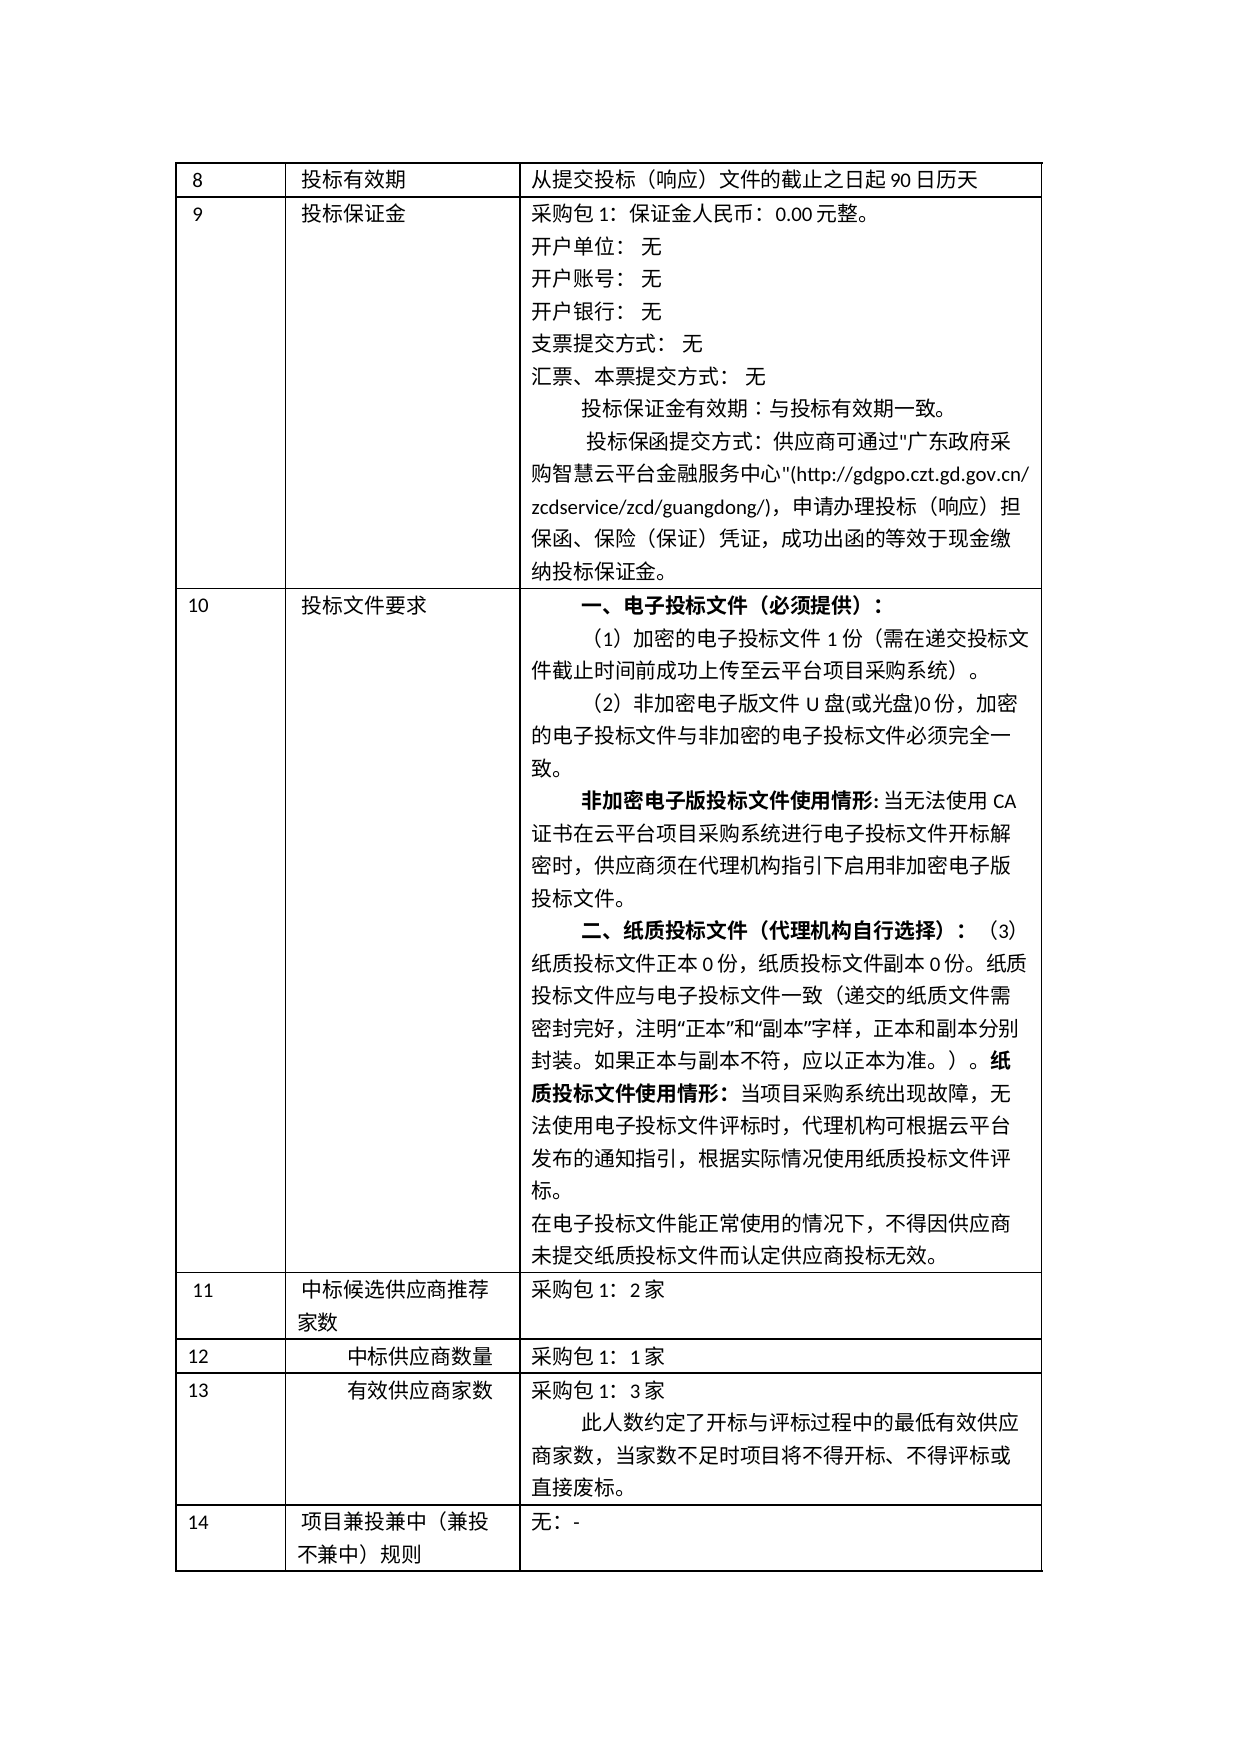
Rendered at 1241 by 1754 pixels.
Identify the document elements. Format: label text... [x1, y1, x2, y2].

table_cell 13 [177, 1374, 285, 1504]
table_cell 采购包1：2家 [521, 1273, 1041, 1338]
table_cell 采购包1：3家 此人数约定了开标与评标过程中的最低有效供应商家数，当家数不足时项目将不得开标、不得评标或直接废标。 [521, 1374, 1041, 1504]
table_cell 有效供应商家数 [286, 1374, 519, 1504]
table_cell 投标保证金 [286, 198, 519, 588]
table_cell 无：- [521, 1506, 1041, 1570]
table_cell 12 [177, 1340, 285, 1372]
table_cell 10 [177, 589, 285, 1272]
table_cell 中标供应商数量 [286, 1340, 519, 1372]
table_cell 8 [177, 164, 285, 196]
table_cell 采购包1：1家 [521, 1340, 1041, 1372]
table_cell 从提交投标（响应）文件的截止之日起90日历天 [521, 164, 1041, 196]
table_cell 中标候选供应商推荐家数 [286, 1273, 519, 1338]
table_cell 投标有效期 [286, 164, 519, 196]
table_cell 9 [177, 198, 285, 588]
table_cell 采购包1：保证金人民币：0.00元整。 开户单位： 无 开户账号： 无 开户银行： 无 支票提交方式： 无 汇票、本票提交方式： 无 投标保证金有效期∶与投标有效期一致。 投标保函提交方式：供应商可通过"广东政府采购智慧云平台金融服务中心"(http://gdgpo.czt.gd.gov.cn/zcdservice/zcd/guangdong/)，申请办理投标（响应）担保函、保险（保证）凭证，成功出函的等效于现金缴纳投标保证金。 [521, 198, 1041, 588]
table_cell 项目兼投兼中（兼投不兼中）规则 [286, 1506, 519, 1570]
table_cell 14 [177, 1506, 285, 1570]
table_cell 投标文件要求 [286, 589, 519, 1272]
table_cell 一、电子投标文件（必须提供）： （1）加密的电子投标文件 1 份（需在递交投标文件截止时间前成功上传至云平台项目采购系统）。 （2）非加密电子版文件 U 盘(或光盘)0份，加密的电子投标文件与非加密的电子投标文件必须完全一致。 非加密电子版投标文件使用情形: 当无法使用 CA 证书在云平台项目采购系统进行电子投标文件开标解密时，供应商须在代理机构指引下启用非加密电子版投标文件。 二、纸质投标文件（代理机构自行选择）：（3）纸质投标文件正本0份，纸质投标文件副本0份。纸质投标文件应与电子投标文件一致（递交的纸质文件需密封完好，注明“正本”和“副本”字样，正本和副本分别封装。如果正本与副本不符，应以正本为准。）。纸质投标文件使用情形：当项目采购系统出现故障，无法使用电子投标文件评标时，代理机构可根据云平台发布的通知指引，根据实际情况使用纸质投标文件评标。 在电子投标文件能正常使用的情况下，不得因供应商未提交纸质投标文件而认定供应商投标无效。 [521, 589, 1041, 1272]
table_cell 11 [177, 1273, 285, 1338]
